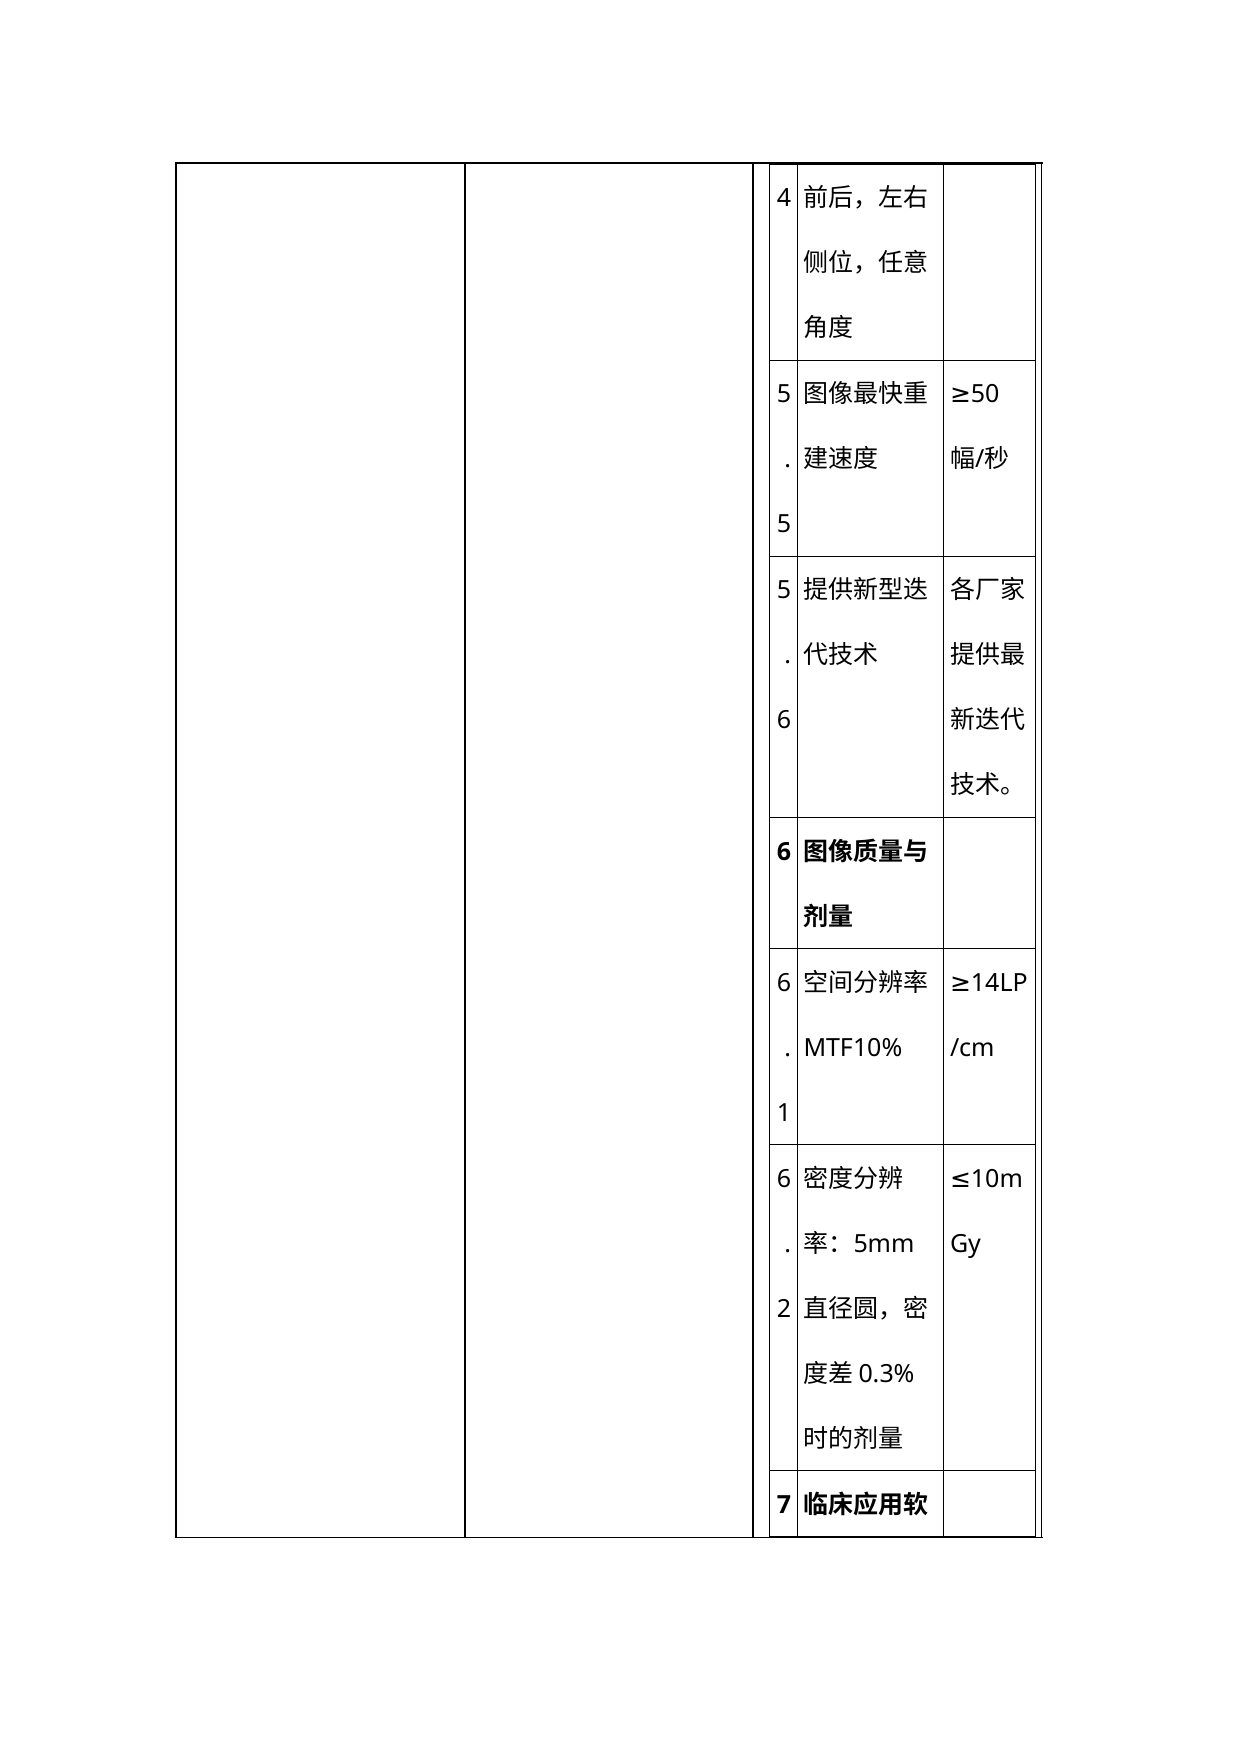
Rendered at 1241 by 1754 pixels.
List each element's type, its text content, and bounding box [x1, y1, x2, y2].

table_cell [1036, 164, 1041, 1537]
table_cell [944, 1471, 1035, 1536]
table_cell [944, 818, 1035, 948]
table_cell [770, 165, 797, 360]
table_cell [770, 1145, 797, 1470]
table_cell [798, 1471, 943, 1536]
table_cell [944, 1145, 1035, 1470]
table_cell 2 [177, 164, 464, 1537]
table_cell [466, 164, 752, 1537]
table_cell [798, 949, 943, 1144]
table_cell [944, 949, 1035, 1144]
table_cell [798, 165, 943, 360]
table_cell [770, 361, 797, 556]
table_cell [798, 361, 943, 556]
table_cell [770, 949, 797, 1144]
table_cell [798, 818, 943, 948]
table_cell [944, 557, 1035, 817]
table_cell [944, 361, 1035, 556]
table_cell [798, 557, 943, 817]
table_cell [770, 557, 797, 817]
table_cell [798, 1145, 943, 1470]
table_cell [754, 164, 769, 1537]
table_cell [770, 1471, 797, 1536]
table_cell [770, 818, 797, 948]
table_cell [944, 165, 1035, 360]
